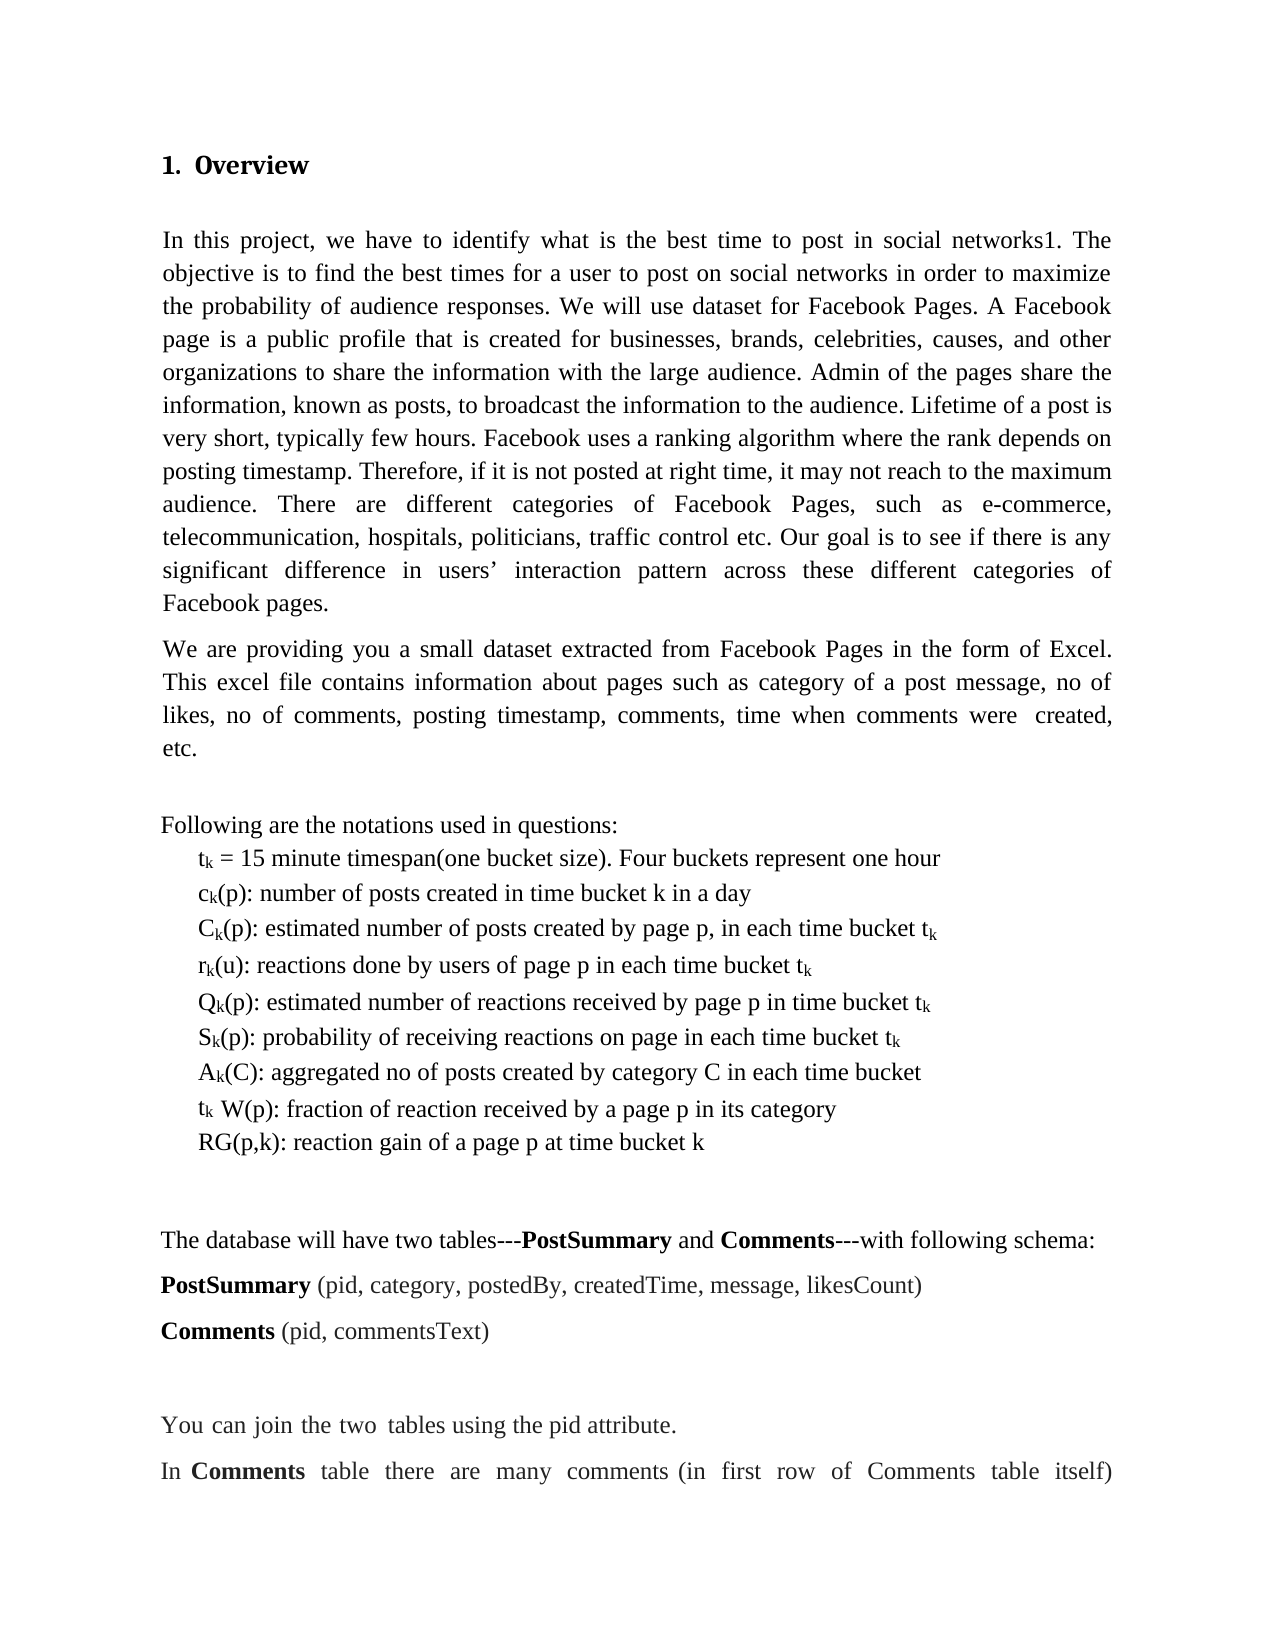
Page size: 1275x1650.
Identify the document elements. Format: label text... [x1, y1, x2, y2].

text Qk(p): estimated number of reactions received by page p in time bucket tk Sk(p): probability of receiving reactions on page in each time bucket tk Ak(C): aggregated no of posts created by category C in each time bucket tk W(p): fraction of reaction received by a page p in its category [198, 987, 942, 1123]
text We are providing you a small dataset extracted from Facebook Pages in the form of Excel. This excel file contains information about pages such as category of a post message, no of likes, no of comments, posting timestamp, comments, time when comments were created, etc. [162, 634, 1113, 762]
text The database will have two tables---PostSummary and Comments---with following schema: [160, 1225, 1125, 1254]
text 1. Overview [162, 150, 1125, 181]
text tk = 15 minute timespan(one bucket size). Four buckets represent one hour ck(p): number of posts created in time bucket k in a day [198, 843, 942, 909]
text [160, 1456, 1113, 1485]
text In this project, we have to identify what is the best time to post in social networks1. The objective is to find the best times for a user to post on social networks in order to maximize the probability of audience responses. We will use dataset for Facebook Pages. A Facebook page is a public profile that is created for businesses, brands, celebrities, causes, and other organizations to share the information with the large audience. Admin of the pages share the information, known as posts, to broadcast the information to the audience. Lifetime of a post is very short, typically few hours. Facebook uses a ranking algorithm where the rank depends on posting timestamp. Therefore, if it is not posted at right time, it may not reach to the maximum audience. There are different categories of Facebook Pages, such as e-commerce, telecommunication, hospitals, politicians, traffic control etc. Our goal is to see if there is any significant difference in users’ interaction pattern across these different categories of Facebook pages. [162, 225, 1113, 617]
text Following are the notations used in questions: [160, 810, 1125, 839]
text RG(p,k): reaction gain of a page p at time bucket k [198, 1127, 1125, 1156]
text Ck(p): estimated number of posts created by page p, in each time bucket tk rk(u): reactions done by users of page p in each time bucket tk [198, 913, 942, 982]
text You can join the two tables using the pid attribute. [160, 1411, 1113, 1439]
text Comments (pid, commentsText) [160, 1316, 942, 1345]
text PostSummary (pid, category, postedBy, createdTime, message, likesCount) [160, 1271, 1125, 1299]
